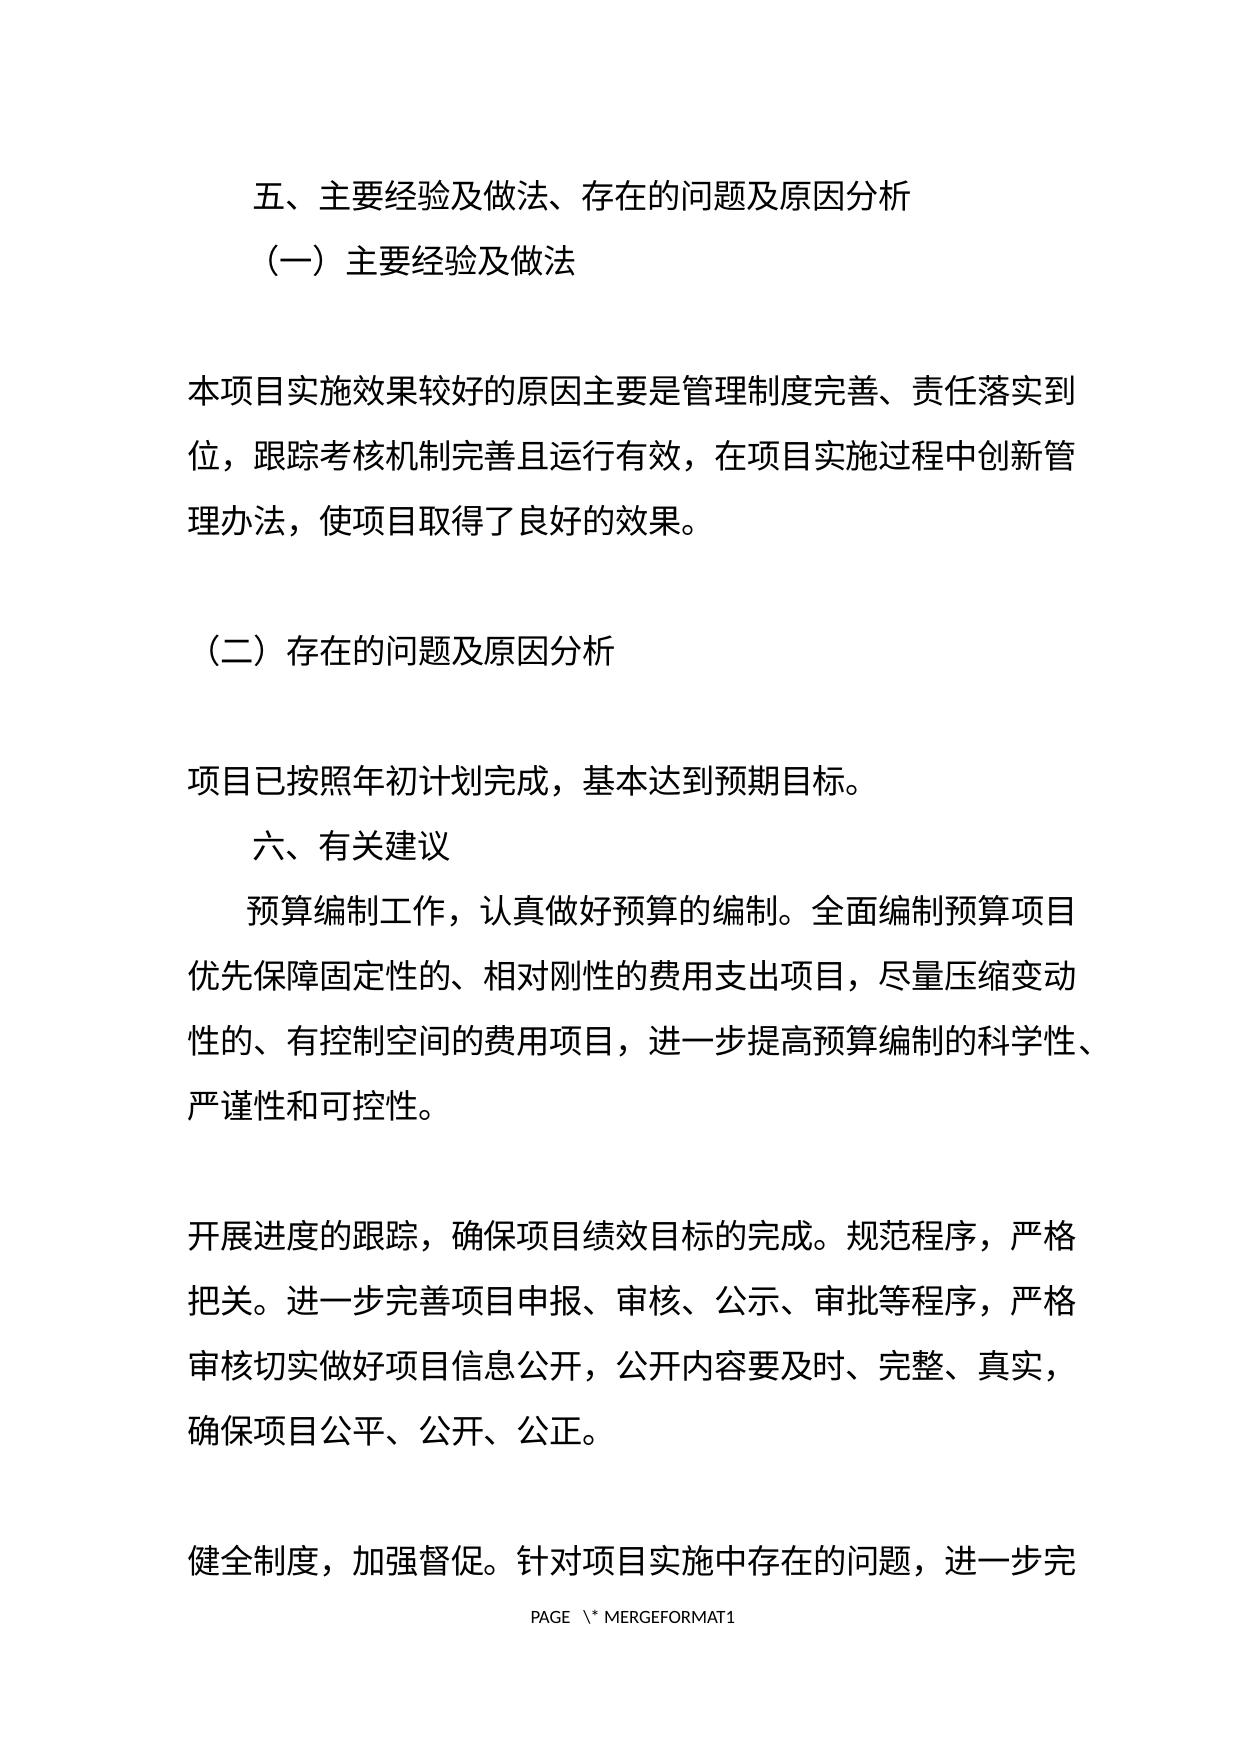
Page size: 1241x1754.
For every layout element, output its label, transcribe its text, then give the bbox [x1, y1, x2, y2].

text 六、有关建议 [187, 812, 1078, 877]
text 五、主要经验及做法、存在的问题及原因分析 [187, 162, 1078, 227]
text （一）主要经验及做法 本项目实施效果较好的原因主要是管理制度完善、责任落实到位，跟踪考核机制完善且运行有效，在项目实施过程中创新管理办法，使项目取得了良好的效果。 （二）存在的问题及原因分析 项目已按照年初计划完成，基本达到预期目标。 [187, 227, 1078, 812]
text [187, 877, 1078, 1592]
